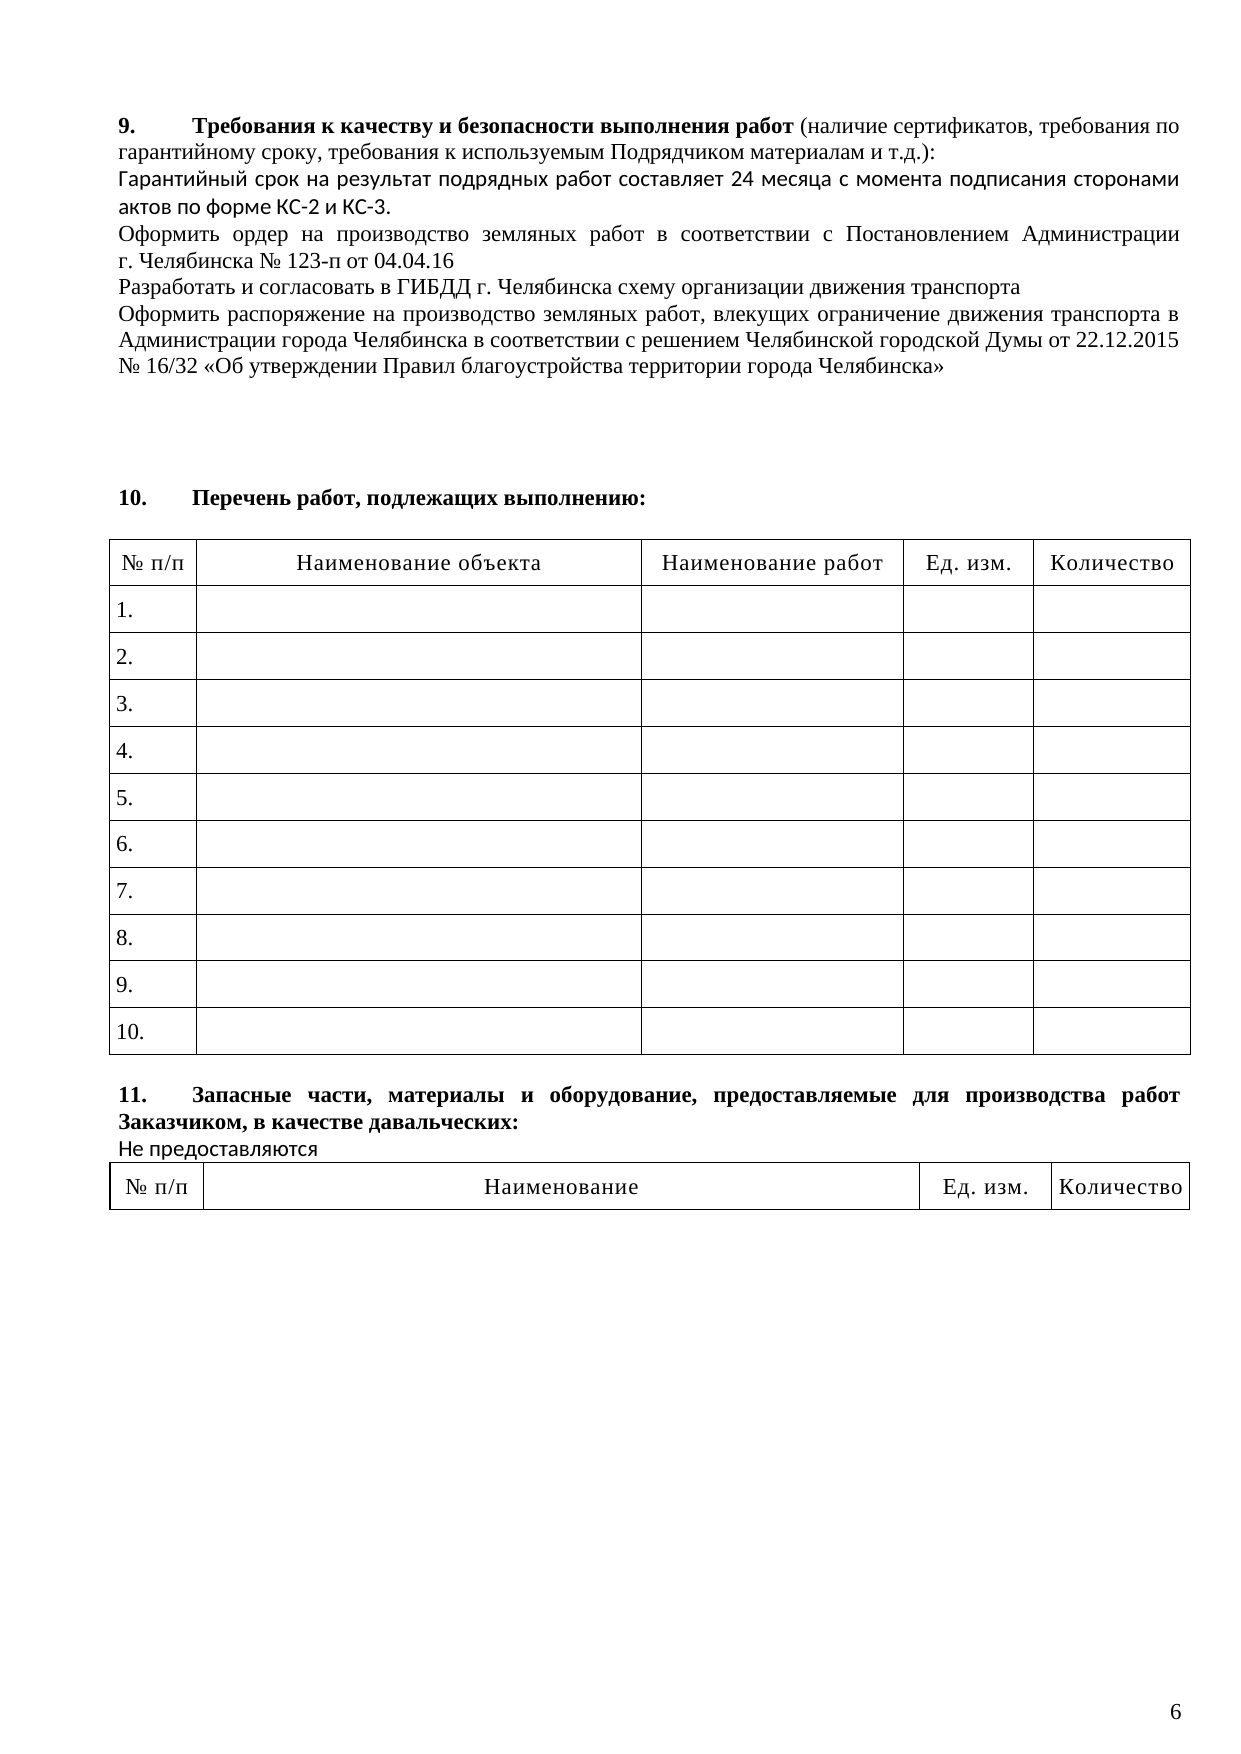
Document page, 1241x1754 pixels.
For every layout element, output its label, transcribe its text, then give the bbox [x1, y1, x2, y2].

list Требования к качеству и безопасности выполнения работ (наличие сертификатов, требования по гарантийному сроку, требования к используемым Подрядчиком материалам и т.д.): [118, 112, 1181, 164]
list Перечень работ, подлежащих выполнению: [118, 484, 1181, 510]
list Запасные части, материалы и оборудование, предоставляемые для производства работ Заказчиком, в качестве давальческих: [118, 1081, 1181, 1134]
